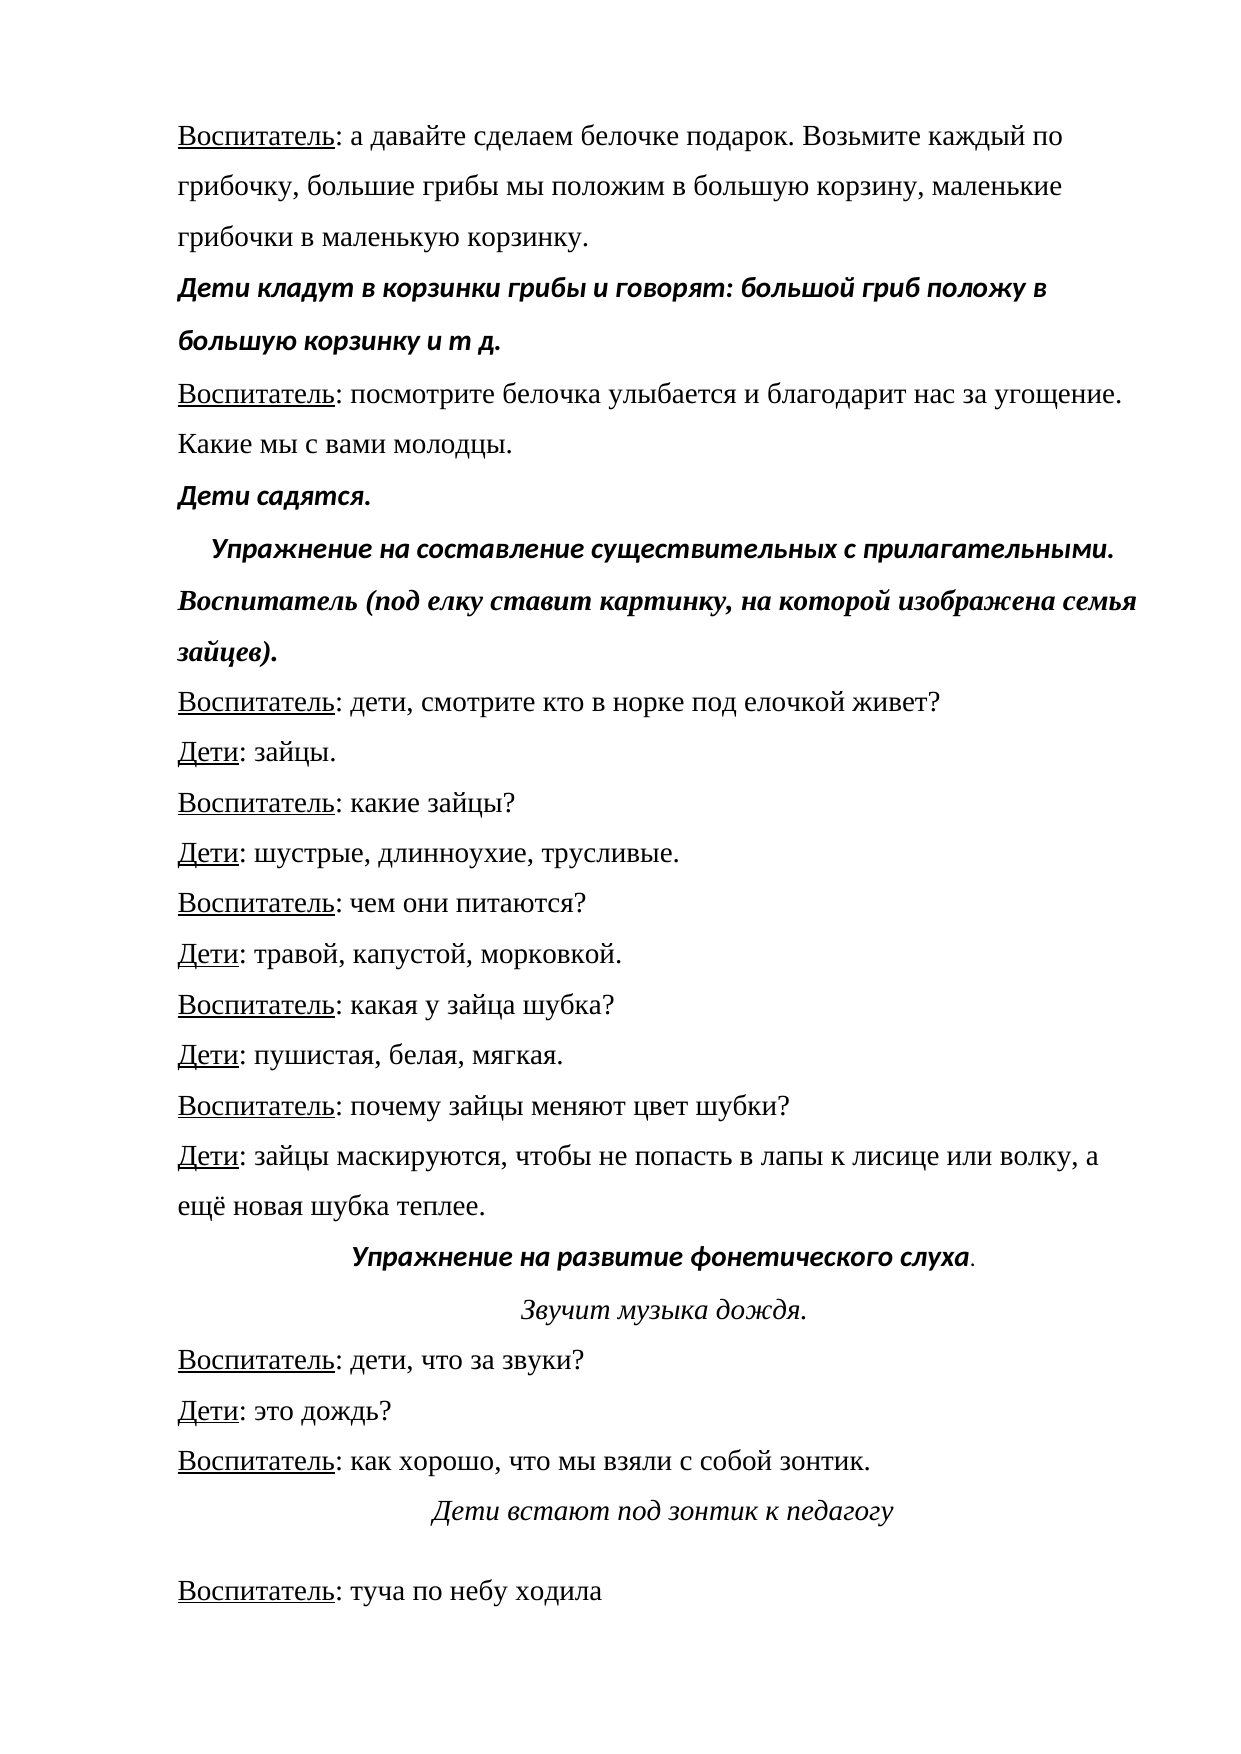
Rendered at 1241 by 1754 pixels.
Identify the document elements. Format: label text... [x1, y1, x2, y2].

text Воспитатель: какая у зайца шубка? [177, 987, 1152, 1021]
text Воспитатель (под елку ставит картинку, на которой изображена семья зайцев). [177, 583, 1152, 667]
text Воспитатель: посмотрите белочка улыбается и благодарит нас за угощение. Какие мы с вами молодцы. [177, 376, 1152, 460]
text Дети: травой, капустой, морковкой. [177, 937, 1152, 970]
text Дети садятся. [177, 477, 1152, 512]
text Воспитатель: чем они питаются? [177, 885, 1152, 919]
text Дети: это дождь? [177, 1393, 1152, 1426]
text Дети кладут в корзинки грибы и говорят: большой гриб положу в большую корзинку и т д. [177, 269, 1152, 358]
text Дети: зайцы маскируются, чтобы не попасть в лапы к лисице или волку, а ещё новая шубка теплее. [177, 1138, 1152, 1222]
text Упражнение на развитие фонетического слуха. [177, 1238, 1152, 1274]
text Воспитатель: туча по небу ходила [177, 1573, 1152, 1606]
text Упражнение на составление существительных с прилагательными. [177, 530, 1152, 566]
text Дети: пушистая, белая, мягкая. [177, 1037, 1152, 1071]
text Звучит музыка дождя. [177, 1292, 1152, 1326]
text Воспитатель: дети, смотрите кто в норке под елочкой живет? [177, 684, 1152, 718]
text Дети встают под зонтик к педагогу [177, 1493, 1152, 1527]
text Воспитатель: почему зайцы меняют цвет шубки? [177, 1088, 1152, 1121]
text Воспитатель: какие зайцы? [177, 785, 1152, 818]
text Воспитатель: как хорошо, что мы взяли с собой зонтик. [177, 1443, 1152, 1476]
text Воспитатель: а давайте сделаем белочке подарок. Возьмите каждый по грибочку, большие грибы мы положим в большую корзину, маленькие грибочки в маленькую корзинку. [177, 118, 1152, 252]
text Воспитатель: дети, что за звуки? [177, 1342, 1152, 1376]
text Дети: шустрые, длинноухие, трусливые. [177, 835, 1152, 868]
text Дети: зайцы. [177, 734, 1152, 768]
